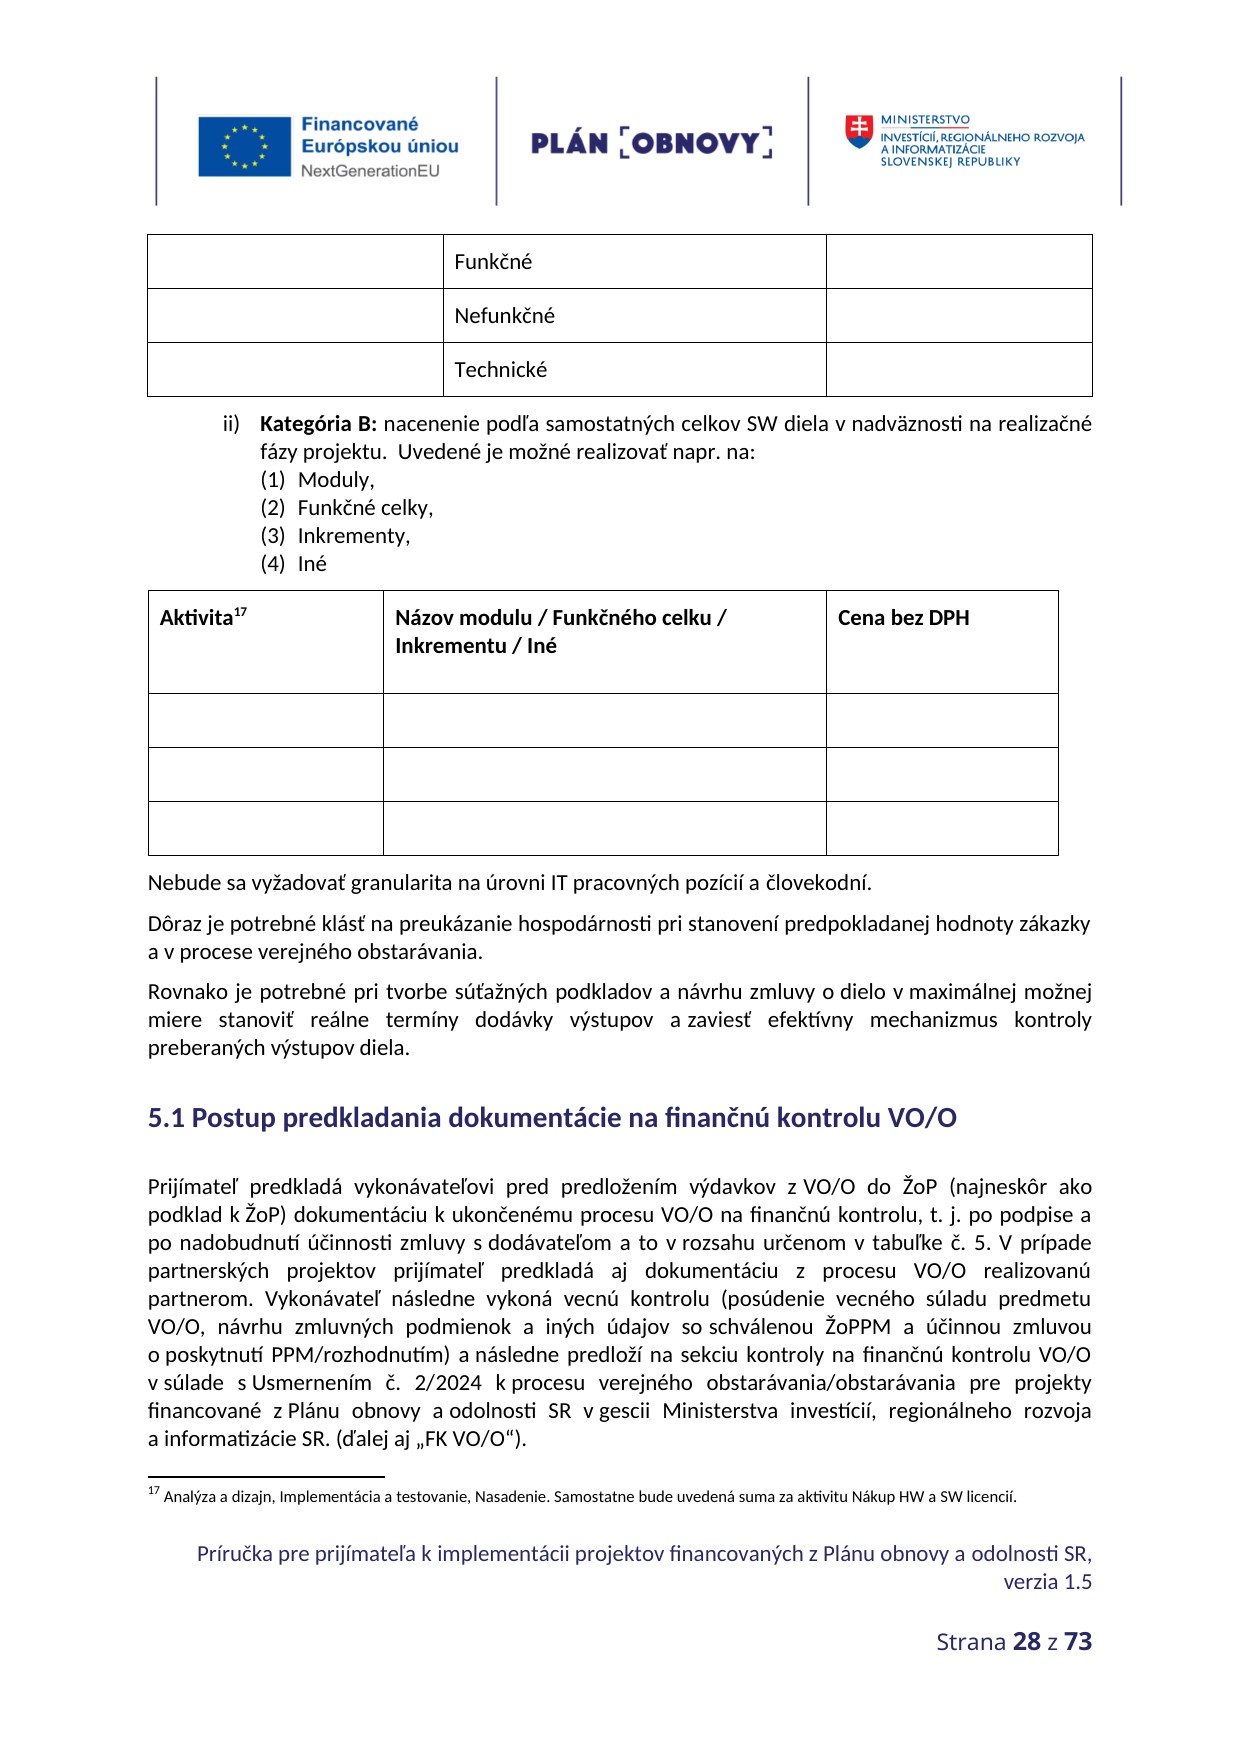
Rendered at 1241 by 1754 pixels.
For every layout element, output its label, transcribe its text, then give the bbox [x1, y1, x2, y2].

table_cell [149, 694, 383, 747]
list Iné [260, 549, 1092, 577]
table_cell [149, 802, 383, 855]
table_cell [827, 343, 1092, 396]
table_cell [827, 235, 1092, 288]
list Kategória B: nacenenie podľa samostatných celkov SW diela v nadväznosti na realizačné fázy projektu. Uvedené je možné realizovať napr. na: [223, 409, 1092, 465]
table_cell Technické [444, 343, 826, 396]
text 5.1 Postup predkladania dokumentácie na finančnú kontrolu VO/O [148, 1099, 1092, 1134]
text Prijímateľ predkladá vykonávateľovi pred predložením výdavkov z VO/O do ŽoP (najneskôr ako podklad k ŽoP) dokumentáciu k ukončenému procesu VO/O na finančnú kontrolu, t. j. po podpise a po nadobudnutí účinnosti zmluvy s dodávateľom a to v rozsahu určenom v tabuľke č. 5. V prípade partnerských projektov prijímateľ predkladá aj dokumentáciu z procesu VO/O realizovanú partnerom. Vykonávateľ následne vykoná vecnú kontrolu (posúdenie vecného súladu predmetu VO/O, návrhu zmluvných podmienok a iných údajov so schválenou ŽoPPM a účinnou zmluvou o poskytnutí PPM/rozhodnutím) a následne predloží na sekciu kontroly na finančnú kontrolu VO/O v súlade s Usmernením č. 2/2024 k procesu verejného obstarávania/obstarávania pre projekty financované z Plánu obnovy a odolnosti SR v gescii Ministerstva investícií, regionálneho rozvoja a informatizácie SR. (ďalej aj „FK VO/O“). [148, 1172, 1092, 1452]
table_cell [148, 235, 443, 288]
table_cell [827, 802, 1058, 855]
table_header Cena bez DPH [827, 591, 1058, 693]
list Funkčné celky, [260, 493, 1092, 521]
text Dôraz je potrebné klásť na preukázanie hospodárnosti pri stanovení predpokladanej hodnoty zákazky a v procese verejného obstarávania. [148, 909, 1092, 965]
table_cell Funkčné [444, 235, 826, 288]
table_cell [148, 343, 443, 396]
table_cell [384, 694, 826, 747]
table_header Názov modulu / Funkčného celku / Inkrementu / Iné [384, 591, 826, 693]
table_cell [149, 748, 383, 801]
table_cell [384, 802, 826, 855]
table_cell Nefunkčné [444, 289, 826, 342]
picture [147, 73, 1132, 206]
list Inkrementy, [260, 521, 1092, 549]
table_cell [384, 748, 826, 801]
table_cell [827, 289, 1092, 342]
list Moduly, [260, 465, 1092, 493]
text Nebude sa vyžadovať granularita na úrovni IT pracovných pozícií a človekodní. [148, 868, 1092, 896]
table_cell [827, 694, 1058, 747]
table_cell [827, 748, 1058, 801]
table_cell [148, 289, 443, 342]
text Rovnako je potrebné pri tvorbe súťažných podkladov a návrhu zmluvy o dielo v maximálnej možnej miere stanoviť reálne termíny dodávky výstupov a zaviesť efektívny mechanizmus kontroly preberaných výstupov diela. [148, 977, 1092, 1061]
table_header Aktivita [149, 591, 383, 693]
